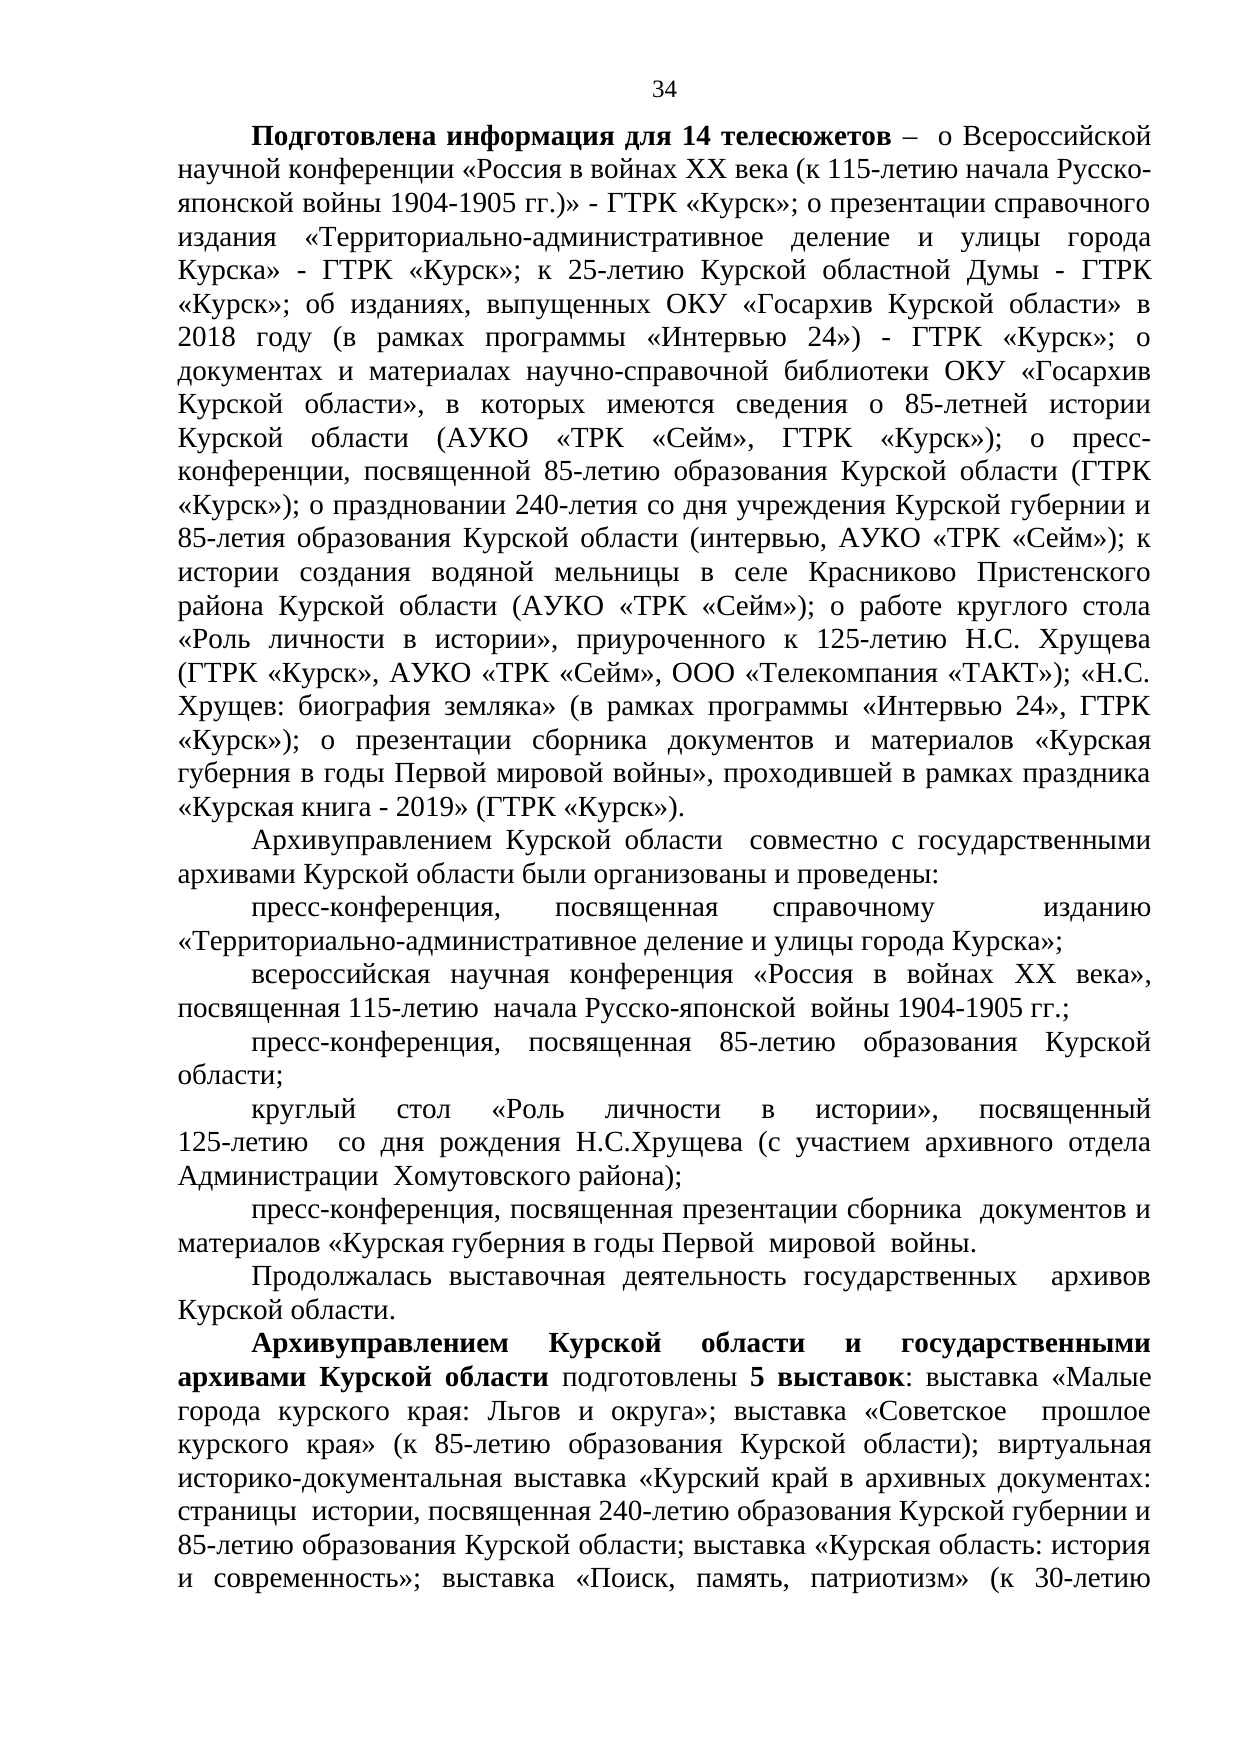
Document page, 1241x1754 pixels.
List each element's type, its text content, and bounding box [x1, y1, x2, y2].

text всероссийская научная конференция «Россия в войнах XX века», посвященная 115-летию начала Русско-японской войны 1904-1905 гг.; [177, 957, 1152, 1024]
text круглый стол «Роль личности в истории», посвященный 125-летию со дня рождения Н.С.Хрущева (с участием архивного отдела Администрации Хомутовского района); [177, 1091, 1152, 1191]
text Подготовлена информация для 14 телесюжетов – о Всероссийской научной конференции «Россия в войнах XX века (к 115-летию начала Русско-японской войны 1904-1905 гг.)» - ГТРК «Курск»; о презентации справочного издания «Территориально-административное деление и улицы города Курска» - ГТРК «Курск»; к 25-летию Курской областной Думы - ГТРК «Курск»; об изданиях, выпущенных ОКУ «Госархив Курской области» в 2018 году (в рамках программы «Интервью 24») - ГТРК «Курск»; о документах и материалах научно-справочной библиотеки ОКУ «Госархив Курской области», в которых имеются сведения о 85-летней истории Курской области (АУКО «ТРК «Сейм», ГТРК «Курск»); о пресс-конференции, посвященной 85-летию образования Курской области (ГТРК «Курск»); о праздновании 240-летия со дня учреждения Курской губернии и 85-летия образования Курской области (интервью, АУКО «ТРК «Сейм»); к истории создания водяной мельницы в селе Красниково Пристенского района Курской области (АУКО «ТРК «Сейм»); о работе круглого стола «Роль личности в истории», приуроченного к 125-летию Н.С. Хрущева (ГТРК «Курск», АУКО «ТРК «Сейм», ООО «Телекомпания «ТАКТ»); «Н.С. Хрущев: биография земляка» (в рамках программы «Интервью 24», ГТРК «Курск»); о презентации сборника документов и материалов «Курская губерния в годы Первой мировой войны», проходившей в рамках праздника «Курская книга - 2019» (ГТРК «Курск»). [177, 118, 1152, 822]
text Архивуправлением Курской области совместно с государственными архивами Курской области были организованы и проведены: [177, 822, 1152, 889]
text пресс-конференция, посвященная 85-летию образования Курской области; [177, 1024, 1152, 1091]
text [177, 1326, 1152, 1594]
text пресс-конференция, посвященная справочному изданию «Территориально-административное деление и улицы города Курска»; [177, 889, 1152, 957]
text Продолжалась выставочная деятельность государственных архивов Курской области. [177, 1258, 1152, 1326]
text пресс-конференция, посвященная презентации сборника документов и материалов «Курская губерния в годы Первой мировой войны. [177, 1191, 1152, 1258]
